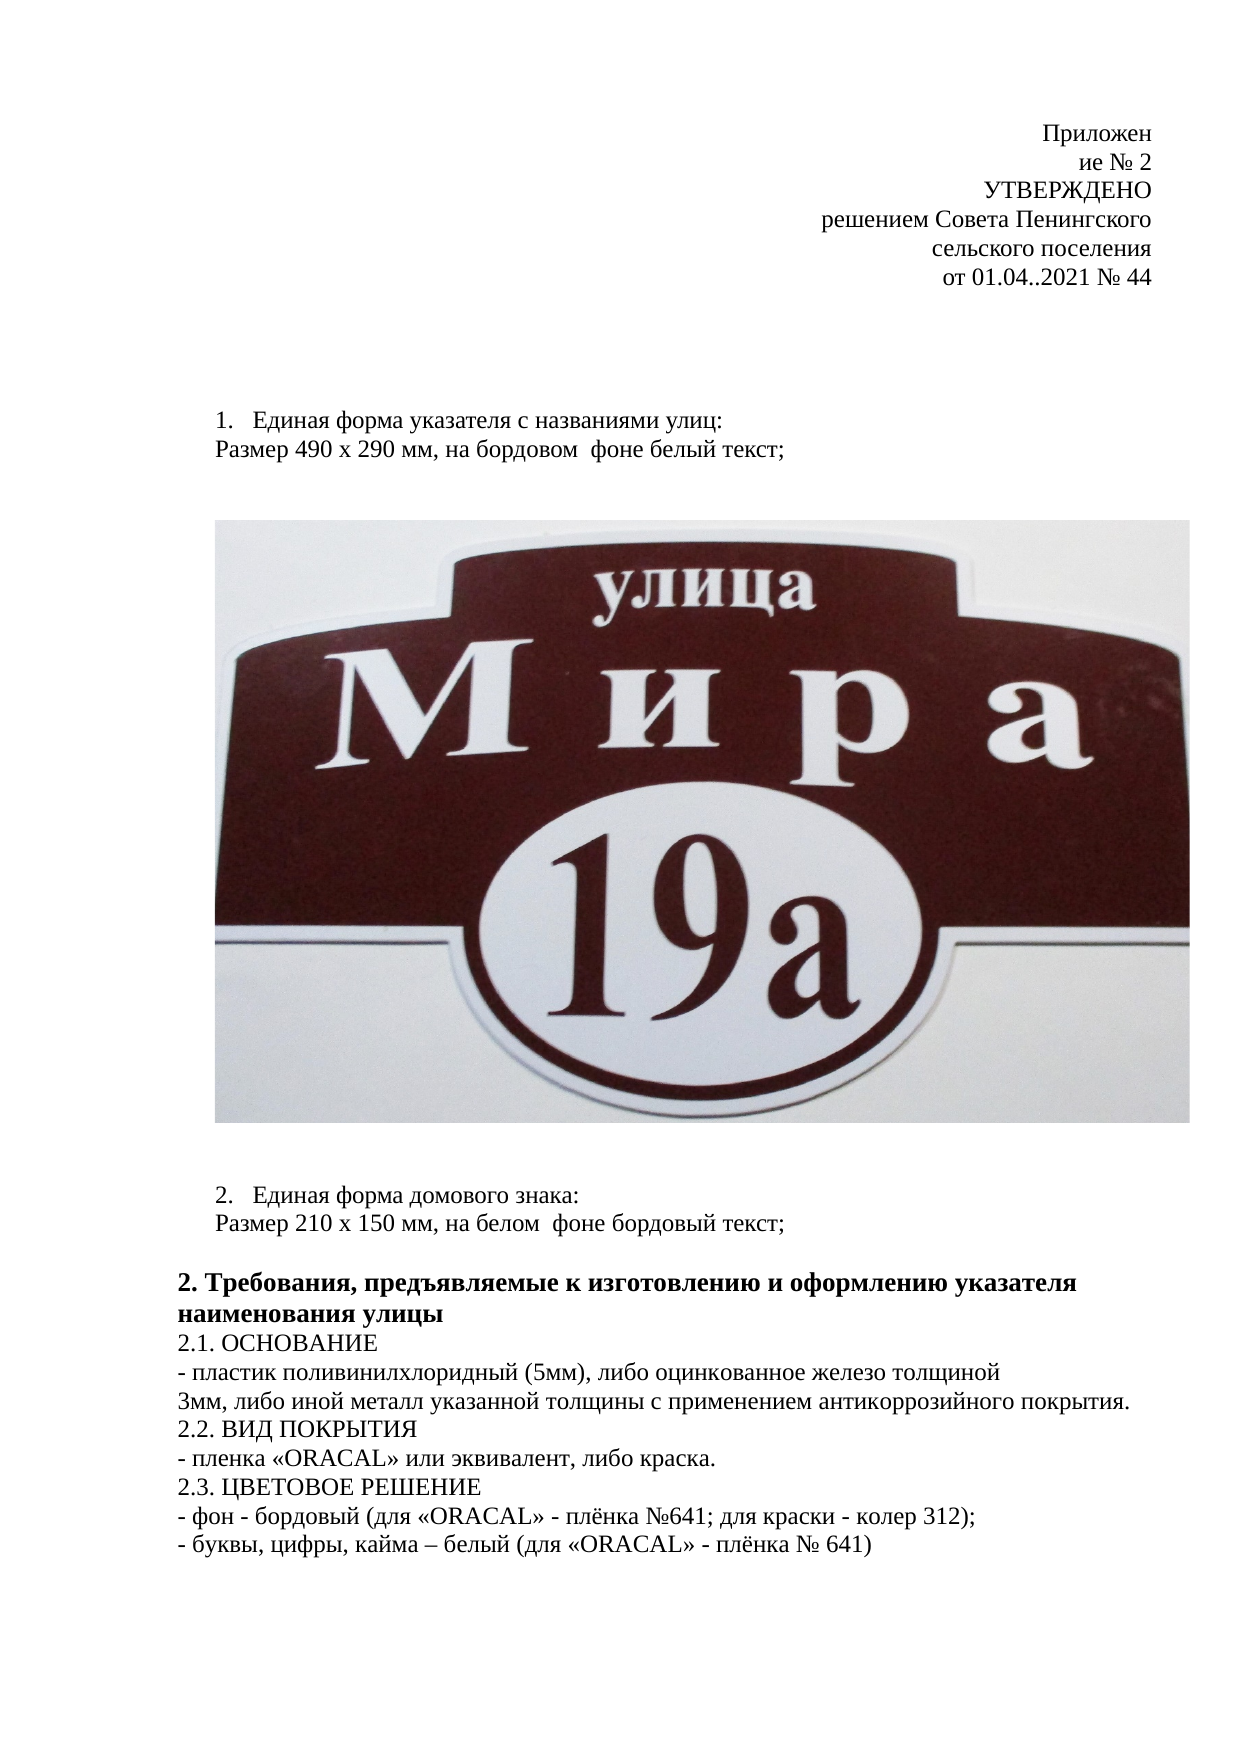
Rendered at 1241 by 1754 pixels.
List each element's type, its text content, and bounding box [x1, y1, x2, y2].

text Приложение № 2 [177, 118, 1152, 176]
text 2. Требования, предъявляемые к изготовлению и оформлению указателя [177, 1266, 1152, 1297]
text 3мм, либо иной металл указанной толщины с применением антикоррозийного покрытия. [177, 1386, 1152, 1414]
text - буквы, цифры, кайма – белый (для «ОRACAL» - плёнка № 641) [177, 1529, 1152, 1558]
text УТВЕРЖДЕНО решением Совета Пенингского [177, 176, 1152, 233]
text - пленка «ОRACAL» или эквивалент, либо краска. [177, 1443, 1152, 1472]
text Размер 490 х , на бордовом фоне белый текст; [215, 434, 1152, 463]
picture [214, 520, 1190, 1123]
text от 01.04..2021 № 44 [177, 262, 1152, 291]
text - пластик поливинилхлоридный (5мм), либо оцинкованное железо толщиной [177, 1357, 1152, 1386]
list Единая форма указателя с названиями улиц: [215, 406, 1152, 434]
text сельского поселения [177, 233, 1152, 262]
text Размер 210 х , на белом фоне бордовый текст; [215, 1208, 1152, 1237]
text 2.3. ЦВЕТОВОЕ РЕШЕНИЕ [177, 1472, 1152, 1501]
text наименования улицы [177, 1297, 1152, 1328]
text - фон - бордовый (для «ОRACAL» - плёнка №641; для краски - колер 312); [177, 1501, 1152, 1529]
text 2.2. ВИД ПОКРЫТИЯ [177, 1414, 1152, 1443]
text 2.1. ОСНОВАНИЕ [177, 1328, 1152, 1357]
list Единая форма домового знака: [215, 1180, 1152, 1208]
